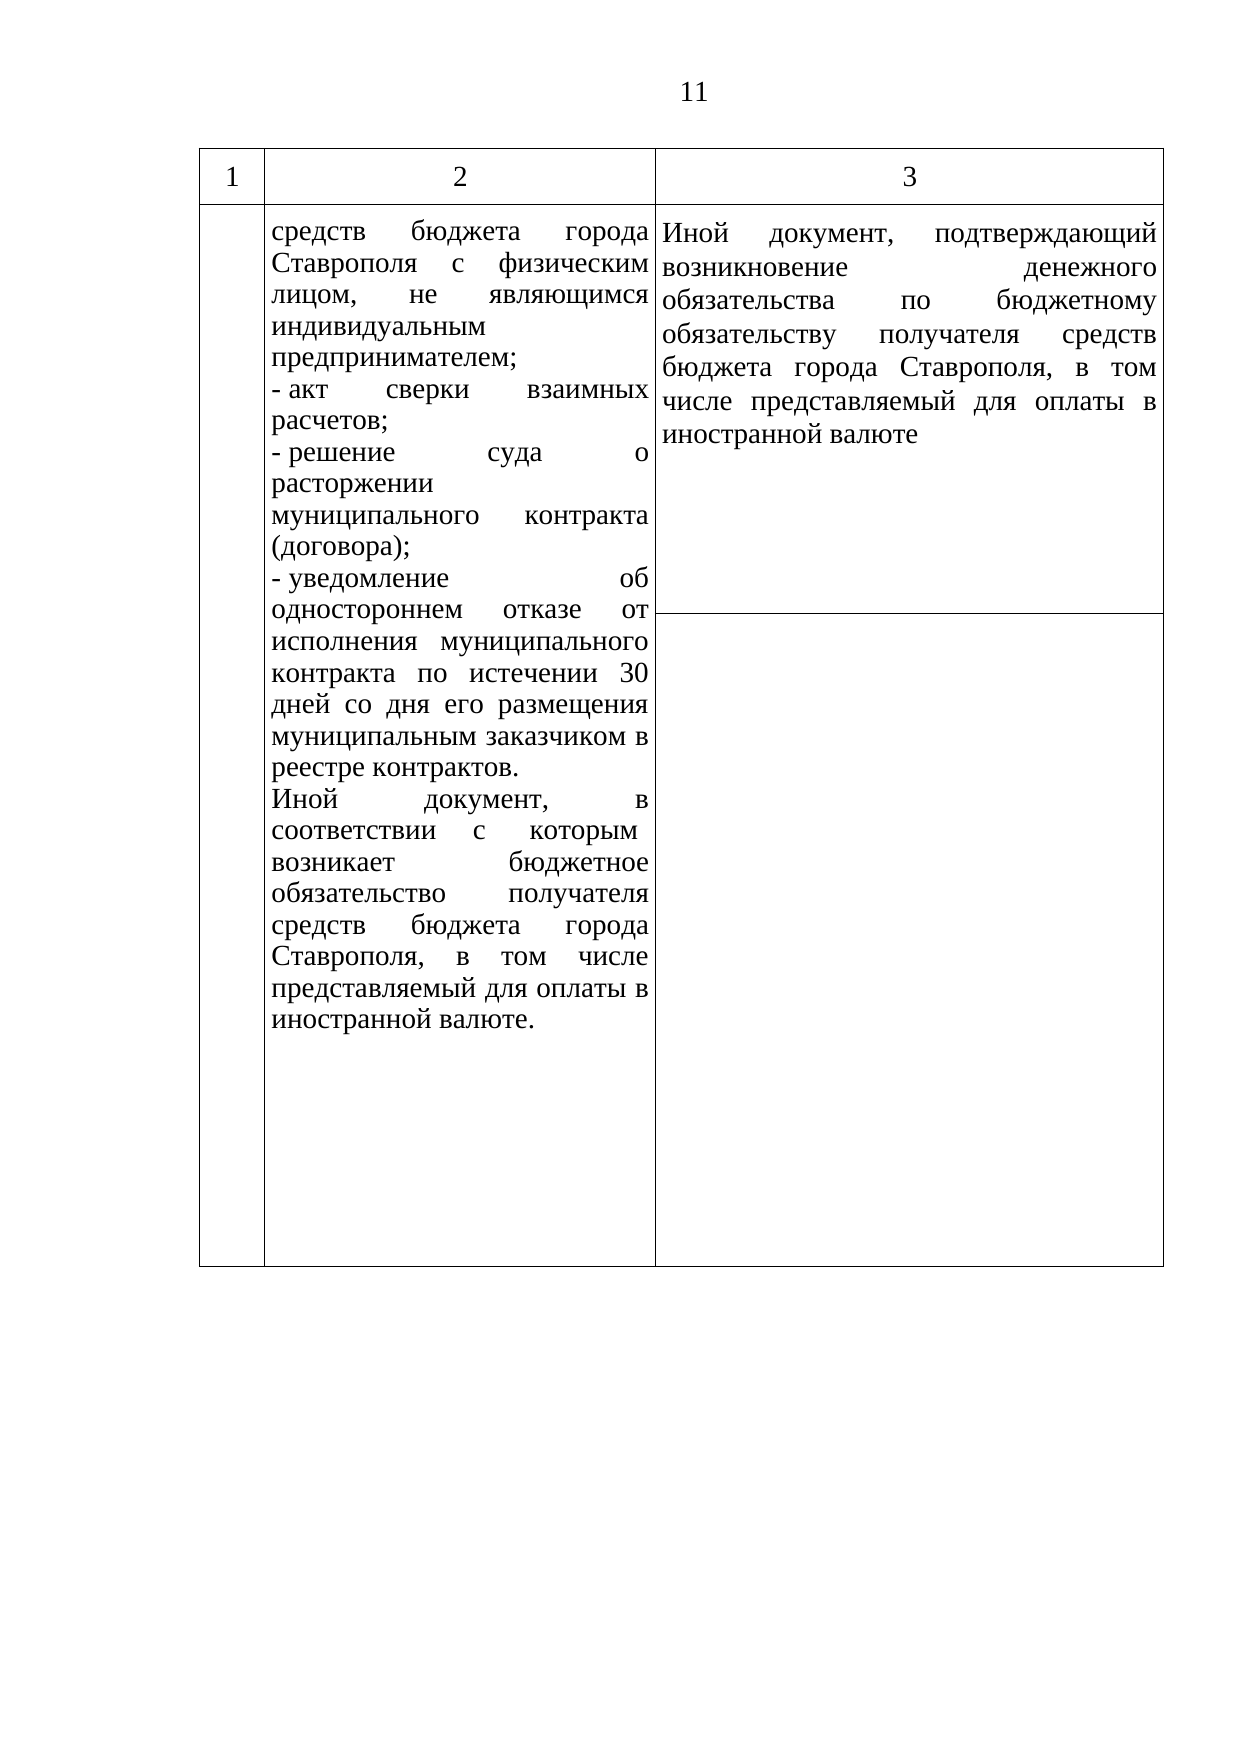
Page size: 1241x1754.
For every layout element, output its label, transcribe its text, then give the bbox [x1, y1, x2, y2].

table_cell Иной документ, подтверждающий возникновение денежного обязательства по бюджетному обязательству получателя средств бюджета города Ставрополя, в том числе представляемый для оплаты в иностранной валюте [656, 205, 1163, 612]
table_header 2 [265, 149, 655, 203]
table_header 3 [656, 149, 1163, 203]
table_header 1 [200, 149, 264, 203]
table_cell [656, 614, 1163, 1266]
